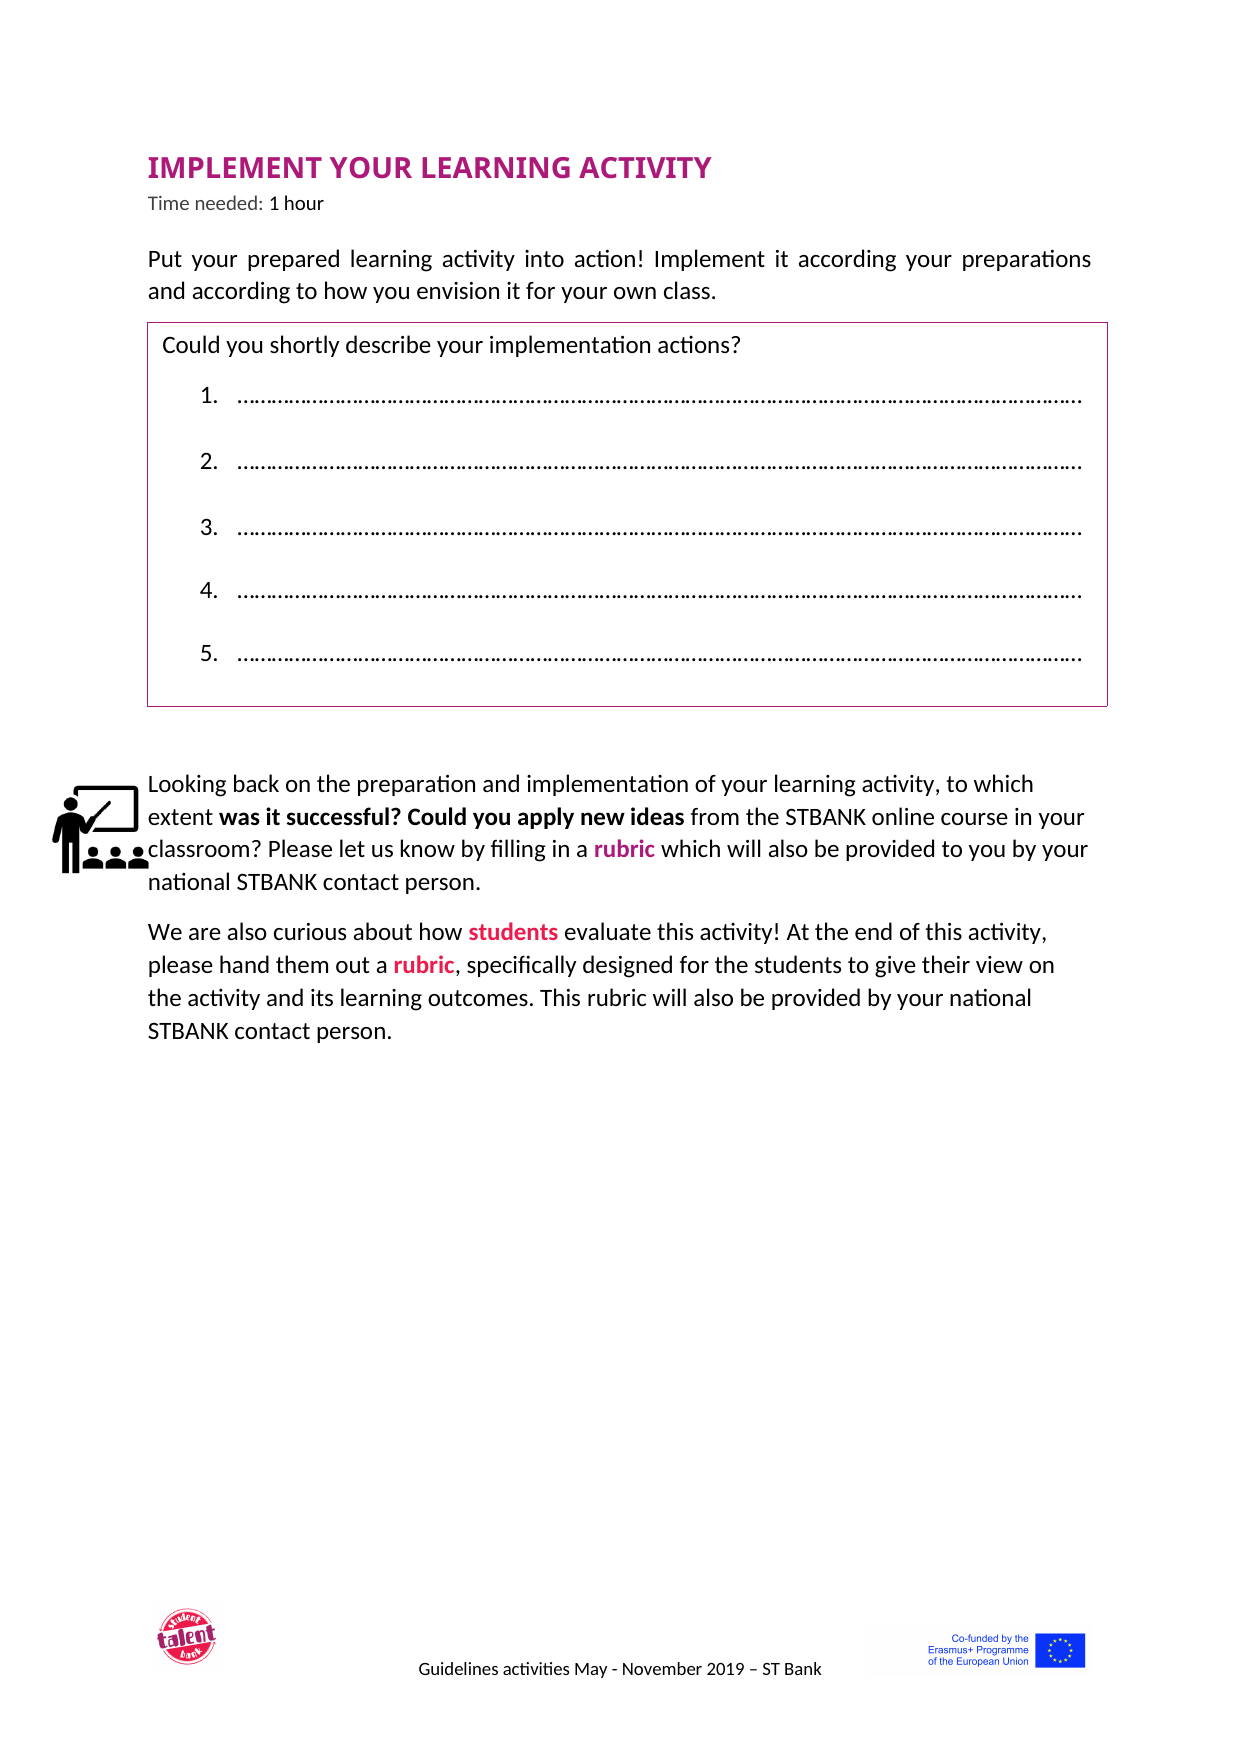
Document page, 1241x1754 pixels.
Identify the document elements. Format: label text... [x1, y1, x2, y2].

text Looking back on the preparation and implementation of your learning activity, to which extent was it successful? Could you apply new ideas from the STBANK online course in your classroom? Please let us know by filling in a rubric which will also be provided to you by your national STBANK contact person. [148, 768, 1093, 897]
text We are also curious about how students evaluate this activity! At the end of this activity, please hand them out a rubric, specifically designed for the students to give their view on the activity and its learning outcomes. This rubric will also be provided by your national STBANK contact person. [148, 916, 1093, 1045]
text Time needed: 1 hour [148, 190, 1093, 216]
subtitle IMPLEMENT YOUR LEARNING ACTIVITY [148, 148, 1093, 187]
subtitle Put your prepared learning activity into action! Implement it according your preparations and according to how you envision it for your own class. [148, 243, 1093, 306]
picture [865, 1625, 1093, 1676]
picture [147, 1597, 226, 1676]
picture [46, 774, 148, 883]
